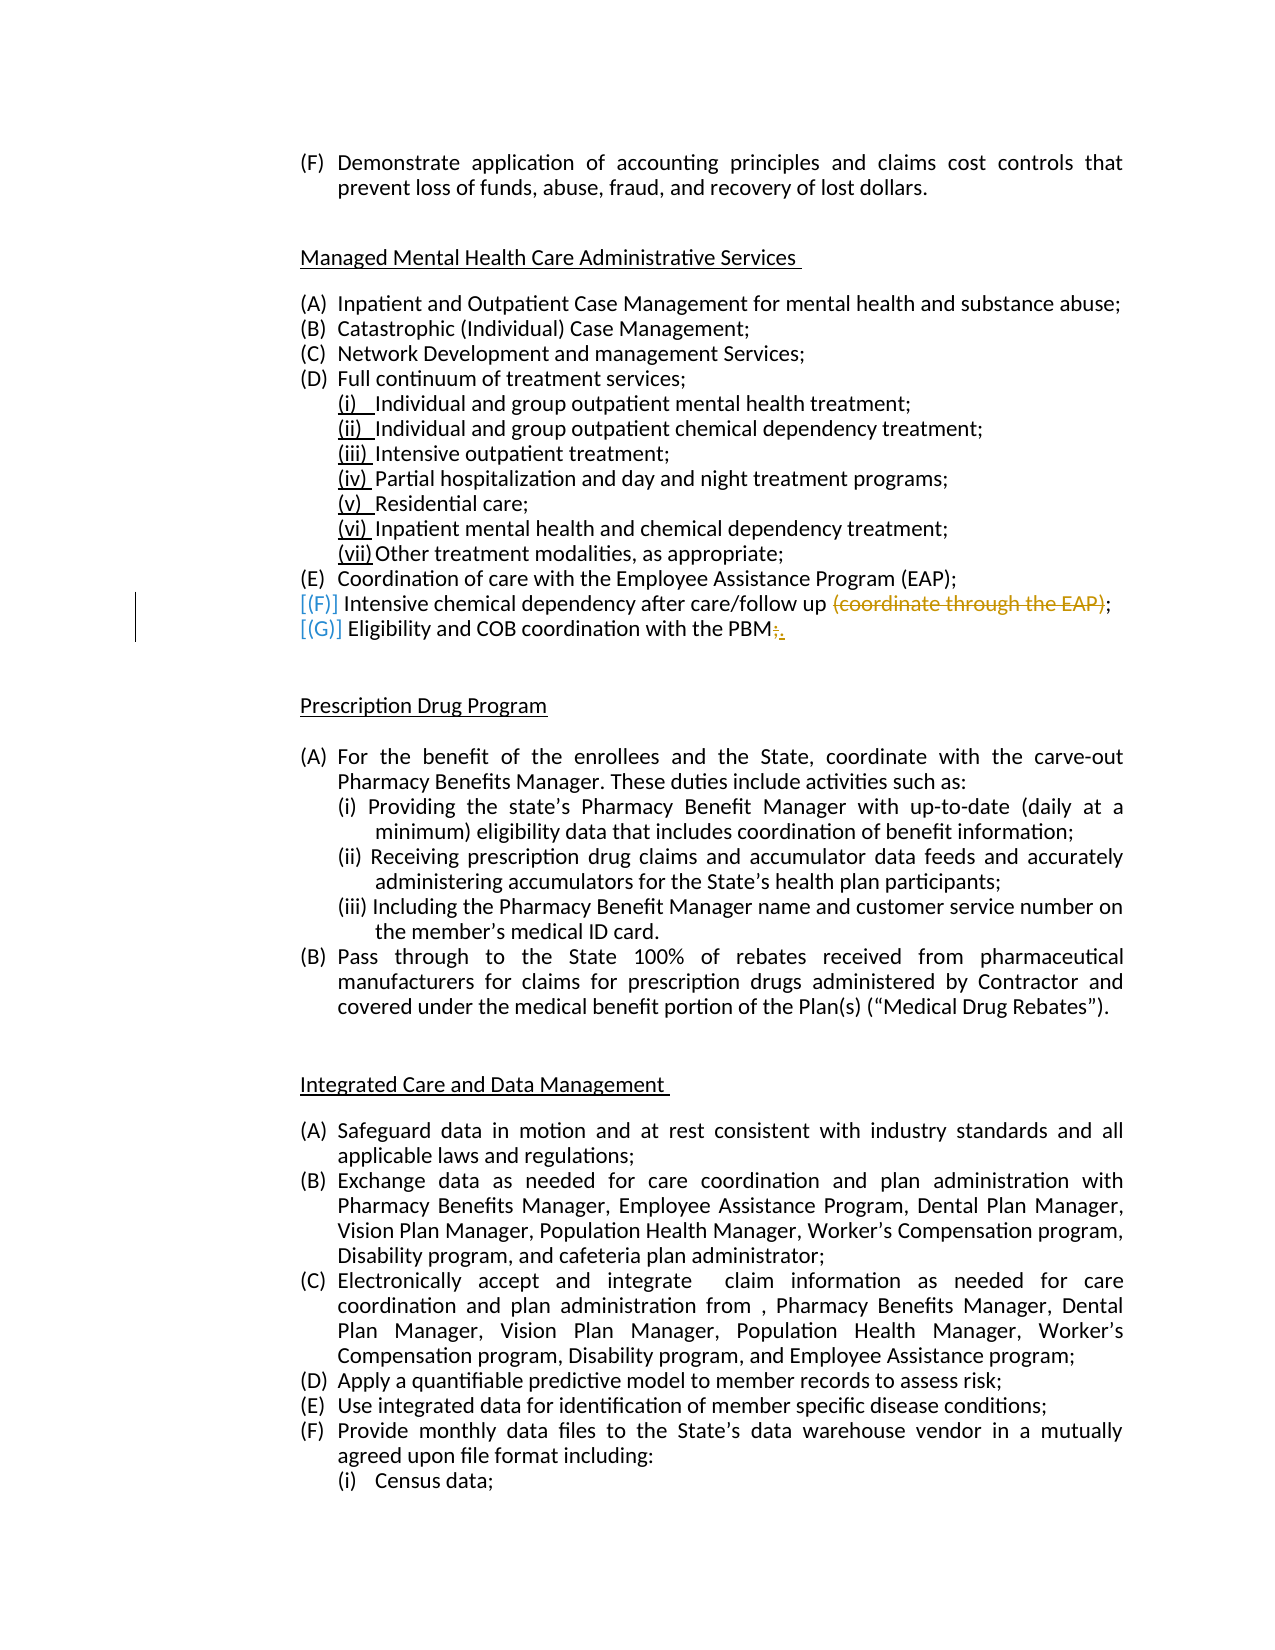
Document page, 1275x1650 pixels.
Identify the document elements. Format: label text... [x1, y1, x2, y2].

list Eligibility and COB coordination with the PBM [300, 617, 1125, 642]
list Exchange data as needed for care coordination and plan administration with Pharmacy Benefits Manager, Employee Assistance Program, Dental Plan Manager, Vision Plan Manager, Population Health Manager, Worker’s Compensation program, Disability program, and cafeteria plan administrator; [300, 1168, 1125, 1268]
list Individual and group outpatient mental health treatment; [337, 392, 1125, 417]
list Use integrated data for identification of member specific disease conditions; [300, 1393, 1125, 1418]
list (i) Providing the state’s Pharmacy Benefit Manager with up-to-date (daily at a minimum) eligibility data that includes coordination of benefit information; [337, 795, 1125, 845]
list Inpatient and Outpatient Case Management for mental health and substance abuse; [300, 292, 1125, 317]
list Individual and group outpatient chemical dependency treatment; [337, 417, 1125, 442]
list Provide monthly data files to the State’s data warehouse vendor in a mutually agreed upon file format including: [300, 1418, 1125, 1468]
list Demonstrate application of accounting principles and claims cost controls that prevent loss of funds, abuse, fraud, and recovery of lost dollars. [300, 150, 1125, 200]
list Full continuum of treatment services; [300, 367, 1125, 392]
list Other treatment modalities, as appropriate; [337, 542, 1125, 567]
list Coordination of care with the Employee Assistance Program (EAP); [300, 567, 1125, 592]
text Managed Mental Health Care Administrative Services [225, 246, 1125, 271]
list For the benefit of the enrollees and the State, coordinate with the carve-out Pharmacy Benefits Manager. These duties include activities such as: [300, 745, 1125, 795]
text (iii) Including the Pharmacy Benefit Manager name and customer service number on the member’s medical ID card. [337, 895, 1125, 945]
list Safeguard data in motion and at rest consistent with industry standards and all applicable laws and regulations; [300, 1118, 1125, 1168]
list Electronically accept and integrate claim information as needed for care coordination and plan administration from , Pharmacy Benefits Manager, Dental Plan Manager, Vision Plan Manager, Population Health Manager, Worker’s Compensation program, Disability program, and Employee Assistance program; [300, 1268, 1125, 1368]
text (ii) Receiving prescription drug claims and accumulator data feeds and accurately administering accumulators for the State’s health plan participants; [337, 845, 1125, 895]
list Inpatient mental health and chemical dependency treatment; [337, 517, 1125, 542]
list Intensive outpatient treatment; [337, 442, 1125, 467]
list Catastrophic (Individual) Case Management; [300, 317, 1125, 342]
list Apply a quantifiable predictive model to member records to assess risk; [300, 1368, 1125, 1393]
text (B) Pass through to the State 100% of rebates received from pharmaceutical manufacturers for claims for prescription drugs administered by Contractor and covered under the medical benefit portion of the Plan(s) (“Medical Drug Rebates”). [300, 945, 1125, 1020]
list Residential care; [337, 492, 1125, 517]
text Prescription Drug Program [150, 692, 1125, 720]
list Census data; [337, 1468, 1125, 1493]
list Network Development and management Services; [300, 342, 1125, 367]
list Partial hospitalization and day and night treatment programs; [337, 467, 1125, 492]
text Integrated Care and Data Management [150, 1073, 1125, 1098]
list Intensive chemical dependency after care/follow up ; [300, 592, 1125, 617]
